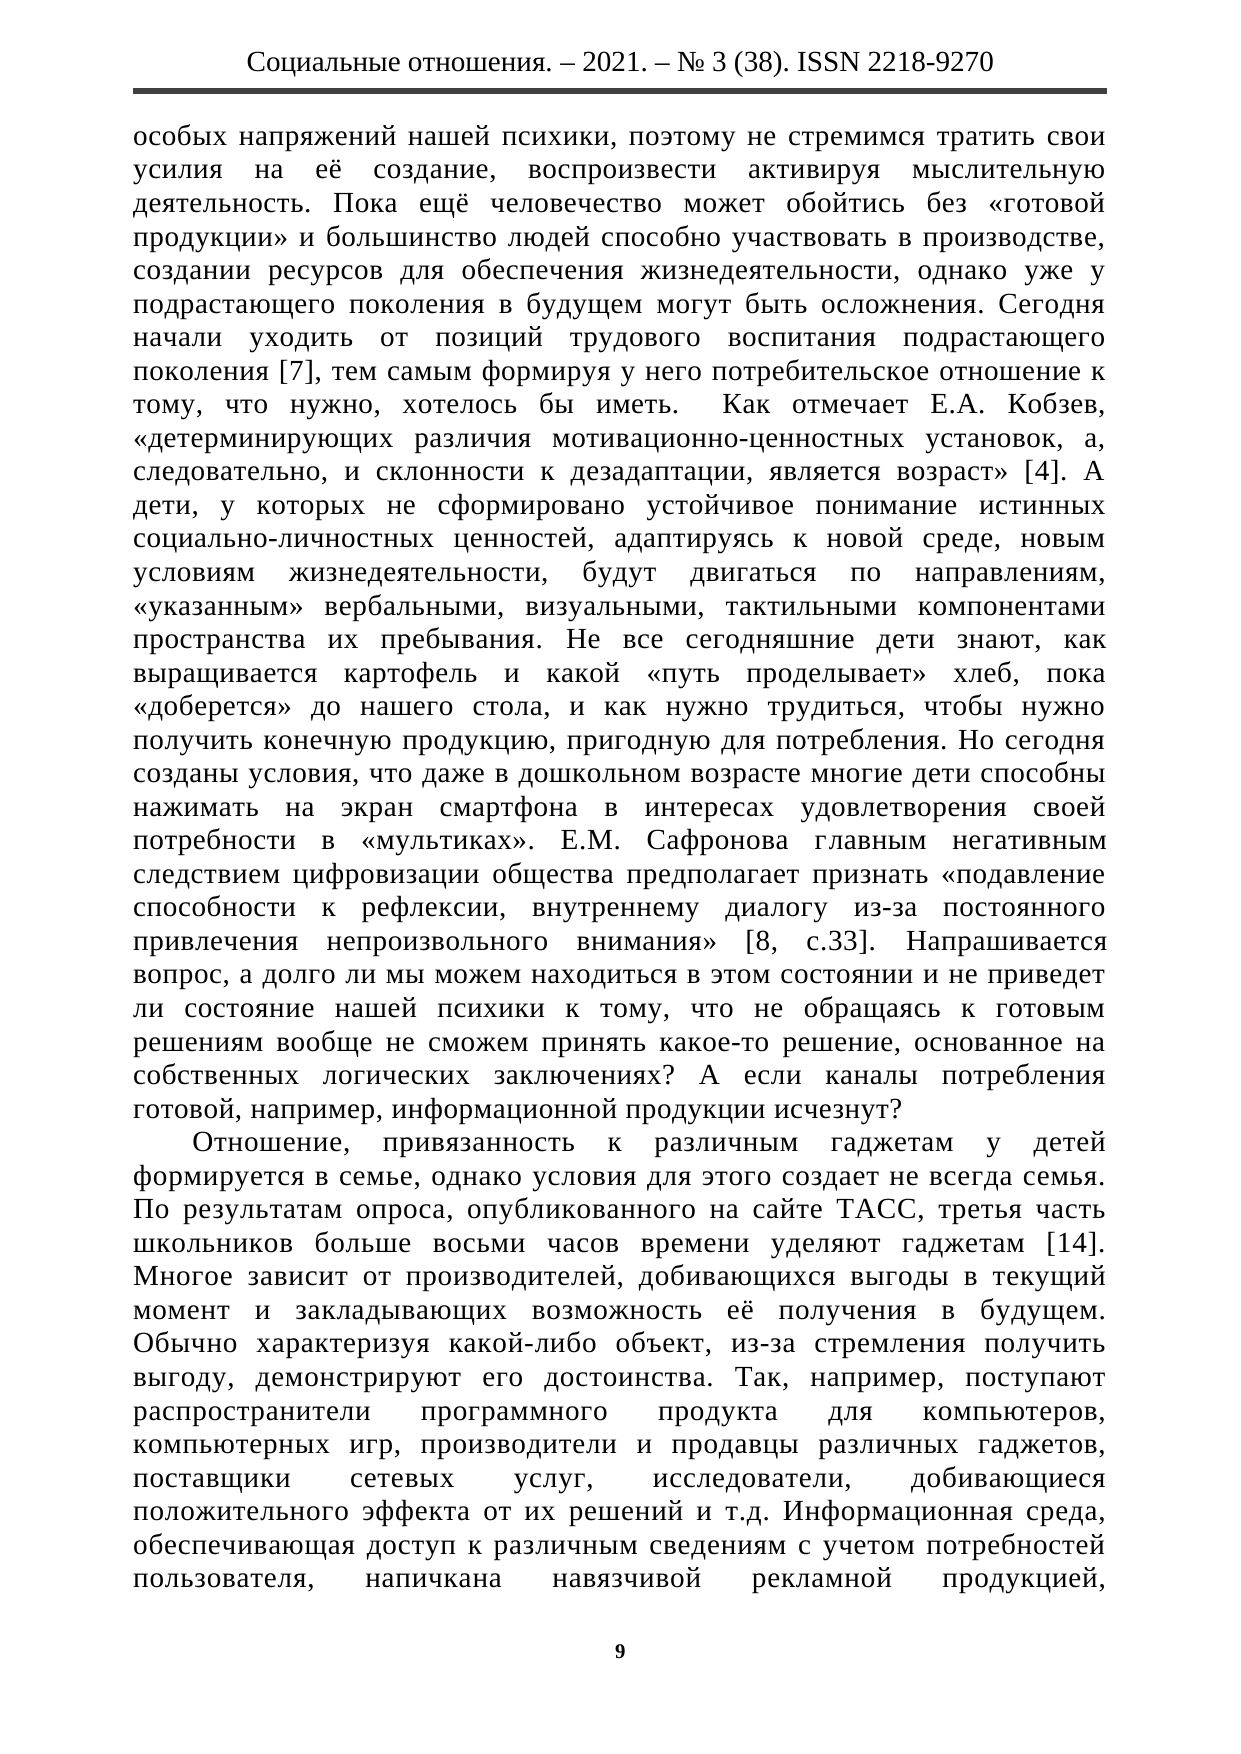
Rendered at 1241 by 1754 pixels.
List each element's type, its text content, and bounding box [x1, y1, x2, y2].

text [133, 1124, 1107, 1594]
